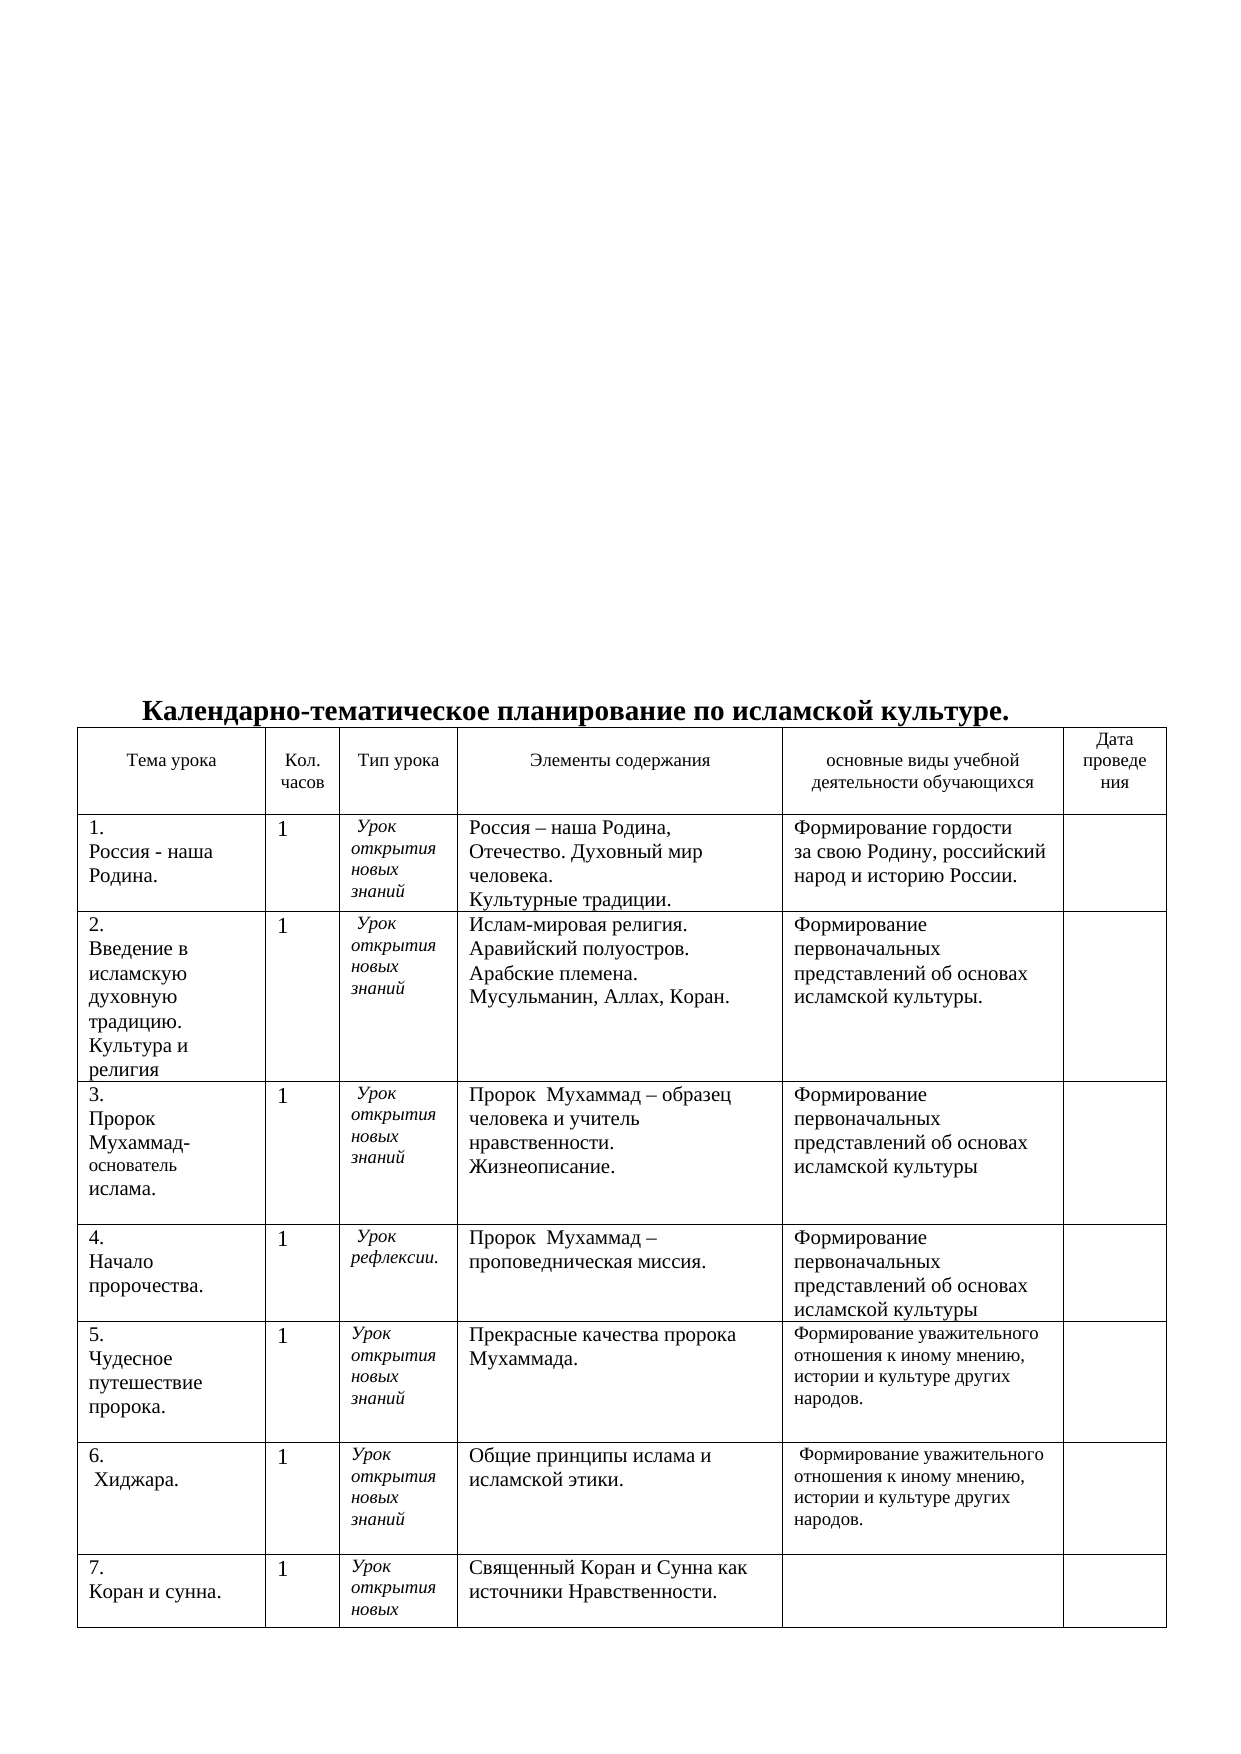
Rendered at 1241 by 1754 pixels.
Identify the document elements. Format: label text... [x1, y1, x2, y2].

table_cell 6. Хиджара. [78, 1443, 265, 1554]
table_cell Формирование гордости за свою Родину, российский народ и историю России. [783, 815, 1063, 911]
table_cell Урок открытия новых знаний [340, 1443, 457, 1554]
table_cell Ислам-мировая религия. Аравийский полуостров. Арабские племена. Мусульманин, Аллах, Коран. [458, 912, 782, 1081]
table_cell 3. Пророк Мухаммад- основатель ислама. [78, 1082, 265, 1224]
table_cell 1 [266, 912, 339, 1081]
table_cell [458, 1555, 782, 1627]
table_header Дата проведе ния [1064, 728, 1166, 814]
table_cell 1 [266, 1443, 339, 1554]
table_cell [1064, 1225, 1166, 1321]
table_cell 2. Введение в исламскую духовную традицию. Культура и религия [78, 912, 265, 1081]
table_cell [1064, 1082, 1166, 1224]
table_cell Россия – наша Родина, Отечество. Духовный мир человека. Культурные традиции. [458, 815, 782, 911]
table_cell [1064, 1322, 1166, 1442]
table_cell 1 [266, 1082, 339, 1224]
table_cell Общие принципы ислама и исламской этики. [458, 1443, 782, 1554]
table_cell 7. Коран и сунна. [78, 1555, 265, 1627]
text Календарно-тематическое планирование по исламской культуре. [88, 693, 1063, 727]
table_cell Пророк Мухаммад – образец человека и учитель нравственности. Жизнеописание. [458, 1082, 782, 1224]
table_cell 5. Чудесное путешествие пророка. [78, 1322, 265, 1442]
table_header Кол. часов [266, 728, 339, 814]
table_cell 1. Россия - наша Родина. [78, 815, 265, 911]
table_cell Формирование первоначальных представлений об основах исламской культуры. [783, 912, 1063, 1081]
table_cell Формирование уважительного отношения к иному мнению, истории и культуре других народов. [783, 1322, 1063, 1442]
table_cell 4. Начало пророчества. [78, 1225, 265, 1321]
table_cell Формирование первоначальных представлений об основах исламской культуры [783, 1082, 1063, 1224]
table_header Элементы содержания [458, 728, 782, 814]
table_header Тип урока [340, 728, 457, 814]
table_header Тема урока [78, 728, 265, 814]
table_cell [340, 1555, 457, 1627]
table_cell [1064, 1555, 1166, 1627]
table_cell [783, 1555, 1063, 1627]
table_cell Формирование уважительного отношения к иному мнению, истории и культуре других народов. [783, 1443, 1063, 1554]
table_cell Пророк Мухаммад – проповедническая миссия. [458, 1225, 782, 1321]
table_header основные виды учебной деятельности обучающихся [783, 728, 1063, 814]
table_cell Прекрасные качества пророка Мухаммада. [458, 1322, 782, 1442]
table_cell Урок открытия новых знаний [340, 912, 457, 1081]
table_cell Урок открытия новых знаний [340, 815, 457, 911]
table_cell [1064, 815, 1166, 911]
table_cell Урок открытия новых знаний [340, 1082, 457, 1224]
table_cell Формирование первоначальных представлений об основах исламской культуры [783, 1225, 1063, 1321]
table_cell 1 [266, 1555, 339, 1627]
table_cell 1 [266, 815, 339, 911]
table_cell 1 [266, 1225, 339, 1321]
table_cell 1 [266, 1322, 339, 1442]
table_cell Урок открытия новых знаний [340, 1322, 457, 1442]
table_cell Урок рефлексии. [340, 1225, 457, 1321]
table_cell [1064, 912, 1166, 1081]
table_cell [1064, 1443, 1166, 1554]
